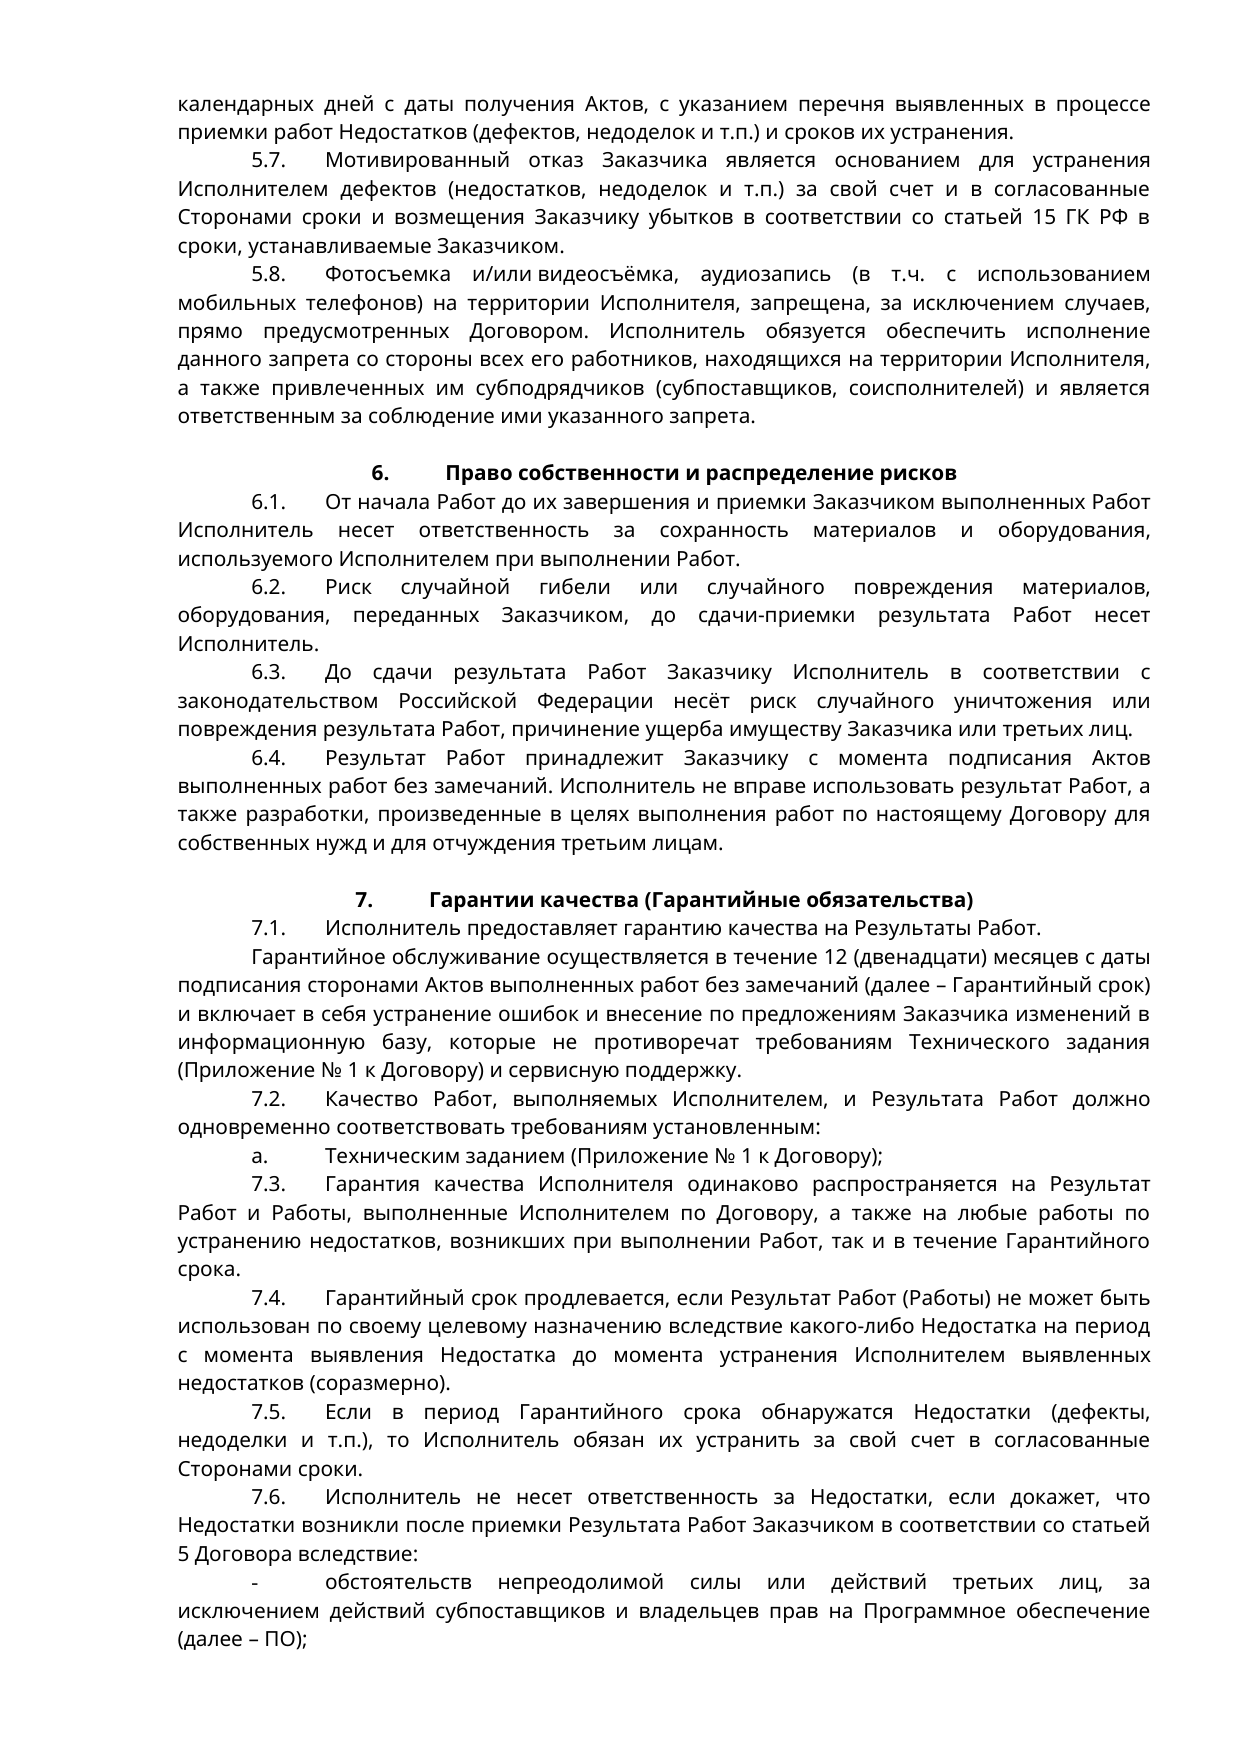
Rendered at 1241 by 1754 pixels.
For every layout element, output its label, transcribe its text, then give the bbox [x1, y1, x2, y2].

list Мотивированный отказ Заказчика является основанием для устранения Исполнителем дефектов (недостатков, недоделок и т.п.) за свой счет и в согласованные Сторонами сроки и возмещения Заказчику убытков в соответствии со статьей 15 ГК РФ в сроки, устанавливаемые Заказчиком. [177, 146, 1152, 259]
list Гарантийный срок продлевается, если Результат Работ (Работы) не может быть использован по своему целевому назначению вследствие какого-либо Недостатка на период с момента выявления Недостатка до момента устранения Исполнителем выявленных недостатков (соразмерно). [177, 1283, 1152, 1397]
list Если в период Гарантийного срока обнаружатся Недостатки (дефекты, недоделки и т.п.), то Исполнитель обязан их устранить за свой счет в согласованные Сторонами сроки. [177, 1397, 1152, 1482]
list Качество Работ, выполняемых Исполнителем, и Результата Работ должно одновременно соответствовать требованиям установленным: [177, 1084, 1152, 1141]
list До сдачи результата Работ Заказчику Исполнитель в соответствии с законодательством Российской Федерации несёт риск случайного уничтожения или повреждения результата Работ, причинение ущерба имуществу Заказчика или третьих лиц. [177, 657, 1152, 743]
list От начала Работ до их завершения и приемки Заказчиком выполненных Работ Исполнитель несет ответственность за сохранность материалов и оборудования, используемого Исполнителем при выполнении Работ. [177, 487, 1152, 572]
list Риск случайной гибели или случайного повреждения материалов, оборудования, переданных Заказчиком, до сдачи-приемки результата Работ несет Исполнитель. [177, 572, 1152, 657]
list Гарантии качества (Гарантийные обязательства) [177, 885, 1152, 913]
list Фотосъемка и/или видеосъёмка, аудиозапись (в т.ч. с использованием мобильных телефонов) на территории Исполнителя, запрещена, за исключением случаев, прямо предусмотренных Договором. Исполнитель обязуется обеспечить исполнение данного запрета со стороны всех его работников, находящихся на территории Исполнителя, а также привлеченных им субподрядчиков (субпоставщиков, соисполнителей) и является ответственным за соблюдение ими указанного запрета. [177, 259, 1152, 430]
list Гарантия качества Исполнителя одинаково распространяется на Результат Работ и Работы, выполненные Исполнителем по Договору, а также на любые работы по устранению недостатков, возникших при выполнении Работ, так и в течение Гарантийного срока. [177, 1169, 1152, 1283]
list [177, 89, 1152, 146]
list Исполнитель предоставляет гарантию качества на Результаты Работ. [177, 913, 1152, 942]
list Исполнитель не несет ответственность за Недостатки, если докажет, что Недостатки возникли после приемки Результата Работ Заказчиком в соответствии со статьей 5 Договора вследствие: [177, 1482, 1152, 1567]
list Техническим заданием (Приложение № 1 к Договору); [177, 1141, 1152, 1169]
list Право собственности и распределение рисков [177, 458, 1152, 487]
list обстоятельств непреодолимой силы или действий третьих лиц, за исключением действий субпоставщиков и владельцев прав на Программное обеспечение (далее – ПО); [177, 1567, 1152, 1653]
list Гарантийное обслуживание осуществляется в течение 12 (двенадцати) месяцев с даты подписания сторонами Актов выполненных работ без замечаний (далее – Гарантийный срок) и включает в себя устранение ошибок и внесение по предложениям Заказчика изменений в информационную базу, которые не противоречат требованиям Технического задания (Приложение № 1 к Договору) и сервисную поддержку. [177, 942, 1152, 1084]
list Результат Работ принадлежит Заказчику с момента подписания Актов выполненных работ без замечаний. Исполнитель не вправе использовать результат Работ, а также разработки, произведенные в целях выполнения работ по настоящему Договору для собственных нужд и для отчуждения третьим лицам. [177, 743, 1152, 856]
